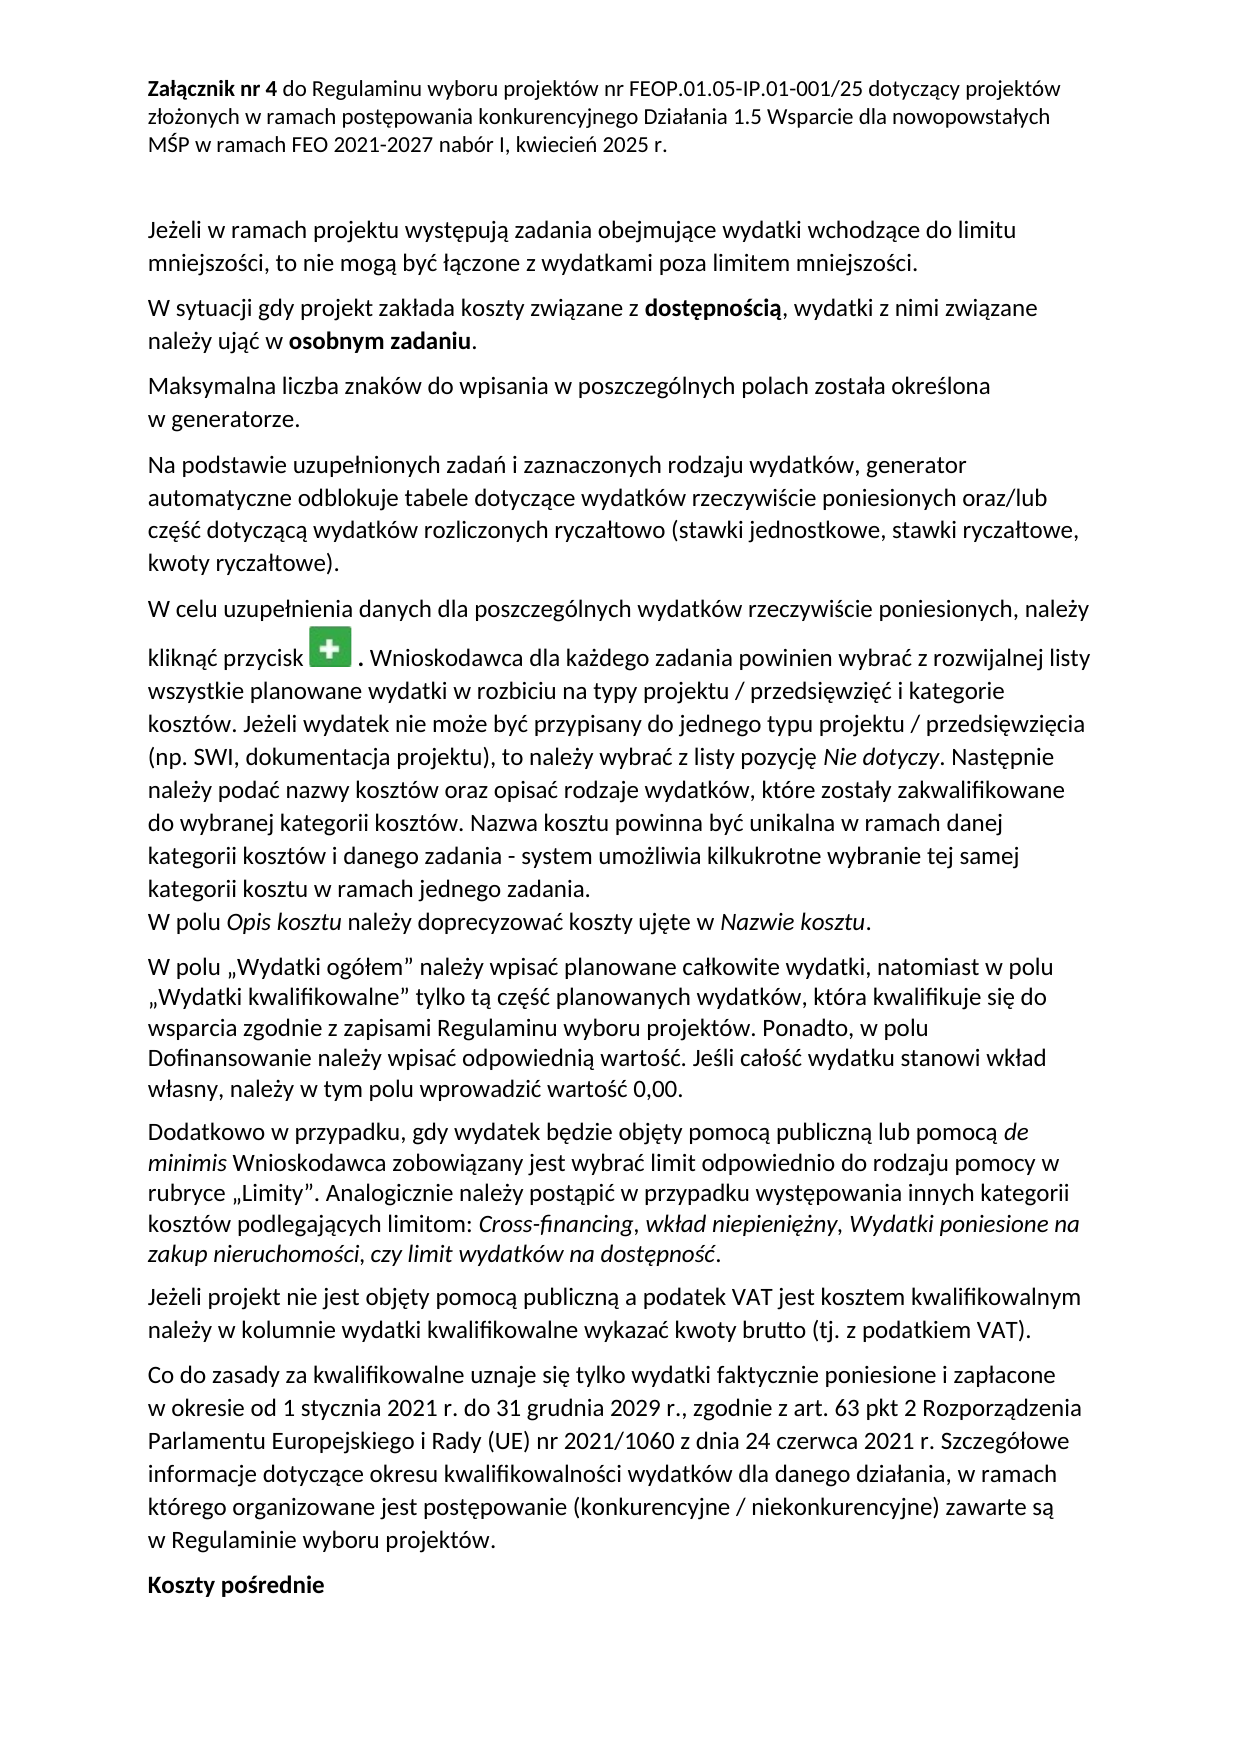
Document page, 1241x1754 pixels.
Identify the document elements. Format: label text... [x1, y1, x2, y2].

text Dodatkowo w przypadku, gdy wydatek będzie objęty pomocą publiczną lub pomocą de minimis Wnioskodawca zobowiązany jest wybrać limit odpowiednio do rodzaju pomocy w rubryce „Limity”. Analogicznie należy postąpić w przypadku występowania innych kategorii kosztów podlegających limitom: Cross-financing, wkład niepieniężny, Wydatki poniesione na zakup nieruchomości, czy limit wydatków na dostępność. [148, 1116, 1093, 1269]
text Na podstawie uzupełnionych zadań i zaznaczonych rodzaju wydatków, generator automatyczne odblokuje tabele dotyczące wydatków rzeczywiście poniesionych oraz/lub część dotyczącą wydatków rozliczonych ryczałtowo (stawki jednostkowe, stawki ryczałtowe, kwoty ryczałtowe). [148, 449, 1093, 578]
text Jeżeli w ramach projektu występują zadania obejmujące wydatki wchodzące do limitu mniejszości, to nie mogą być łączone z wydatkami poza limitem mniejszości. [148, 214, 1093, 277]
text Jeżeli projekt nie jest objęty pomocą publiczną a podatek VAT jest kosztem kwalifikowalnym należy w kolumnie wydatki kwalifikowalne wykazać kwoty brutto (tj. z podatkiem VAT). [148, 1281, 1093, 1345]
text W celu uzupełnienia danych dla poszczególnych wydatków rzeczywiście poniesionych, należy kliknąć przycisk . Wnioskodawca dla każdego zadania powinien wybrać z rozwijalnej listy wszystkie planowane wydatki w rozbiciu na typy projektu / przedsięwzięć i kategorie kosztów. Jeżeli wydatek nie może być przypisany do jednego typu projektu / przedsięwzięcia (np. SWI, dokumentacja projektu), to należy wybrać z listy pozycję Nie dotyczy. Następnie należy podać nazwy kosztów oraz opisać rodzaje wydatków, które zostały zakwalifikowane do wybranej kategorii kosztów. Nazwa kosztu powinna być unikalna w ramach danej kategorii kosztów i danego zadania - system umożliwia kilkukrotne wybranie tej samej kategorii kosztu w ramach jednego zadania. W polu Opis kosztu należy doprecyzować koszty ujęte w Nazwie kosztu. [148, 593, 1093, 936]
text Koszty pośrednie [148, 1569, 1093, 1600]
text Co do zasady za kwalifikowalne uznaje się tylko wydatki faktycznie poniesione i zapłacone w okresie od 1 stycznia 2021 r. do 31 grudnia 2029 r., zgodnie z art. 63 pkt 2 Rozporządzenia Parlamentu Europejskiego i Rady (UE) nr 2021/1060 z dnia 24 czerwca 2021 r. Szczegółowe informacje dotyczące okresu kwalifikowalności wydatków dla danego działania, w ramach którego organizowane jest postępowanie (konkurencyjne / niekonkurencyjne) zawarte są w Regulaminie wyboru projektów. [148, 1359, 1093, 1555]
text Maksymalna liczba znaków do wpisania w poszczególnych polach została określona w generatorze. [148, 371, 1093, 434]
text W polu „Wydatki ogółem” należy wpisać planowane całkowite wydatki, natomiast w polu „Wydatki kwalifikowalne” tylko tą część planowanych wydatków, która kwalifikuje się do wsparcia zgodnie z zapisami Regulaminu wyboru projektów. Ponadto, w polu Dofinansowanie należy wpisać odpowiednią wartość. Jeśli całość wydatku stanowi wkład własny, należy w tym polu wprowadzić wartość 0,00. [148, 951, 1093, 1104]
picture [309, 626, 352, 667]
text W sytuacji gdy projekt zakłada koszty związane z dostępnością, wydatki z nimi związane należy ująć w osobnym zadaniu. [148, 292, 1093, 356]
